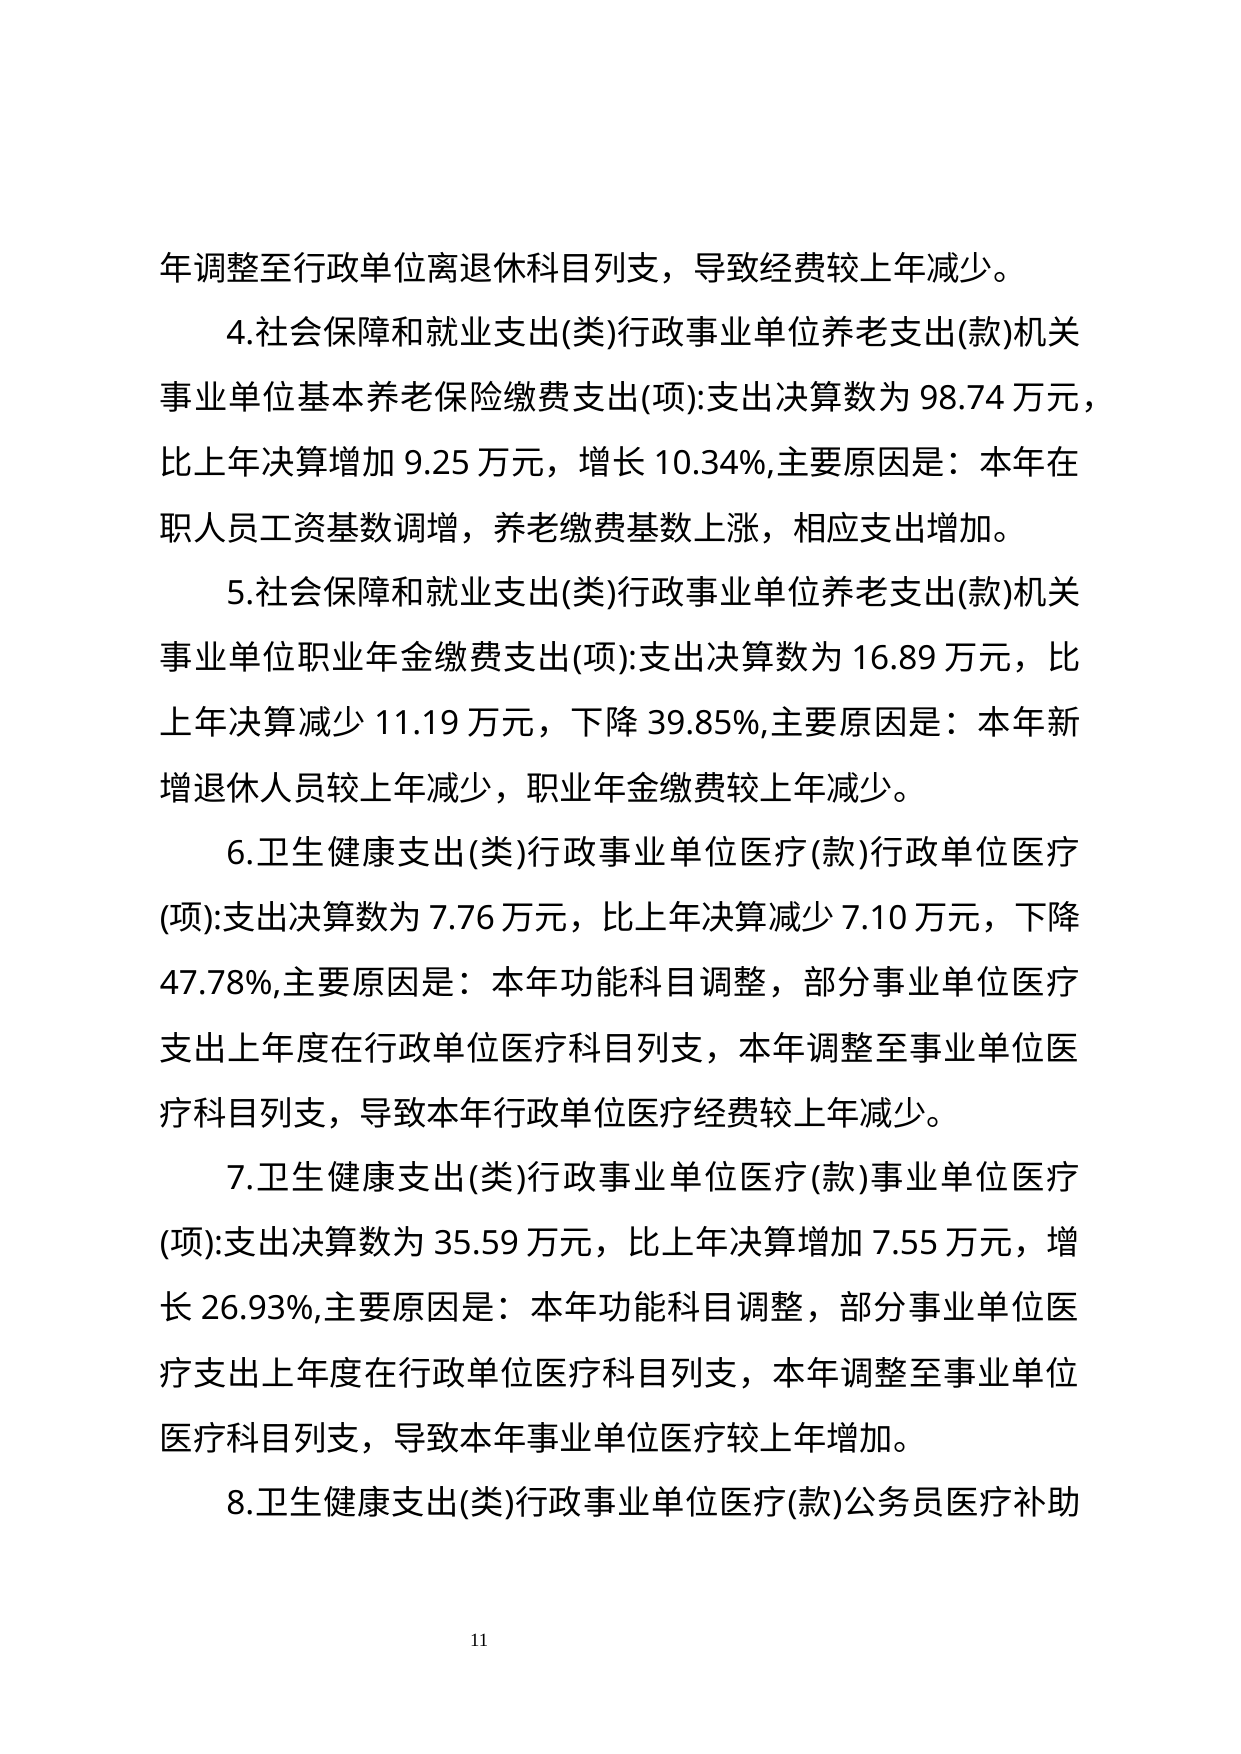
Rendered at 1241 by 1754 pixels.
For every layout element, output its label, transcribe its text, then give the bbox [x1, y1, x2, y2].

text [159, 233, 1081, 298]
text 5.社会保障和就业支出(类)行政事业单位养老支出(款)机关事业单位职业年金缴费支出(项):支出决算数为16.89万元，比上年决算减少11.19万元，下降39.85%,主要原因是：本年新增退休人员较上年减少，职业年金缴费较上年减少。 [159, 558, 1081, 818]
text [159, 1468, 1081, 1533]
text 4.社会保障和就业支出(类)行政事业单位养老支出(款)机关事业单位基本养老保险缴费支出(项):支出决算数为98.74万元，比上年决算增加9.25万元，增长10.34%,主要原因是：本年在职人员工资基数调增，养老缴费基数上涨，相应支出增加。 [159, 298, 1081, 558]
text 7.卫生健康支出(类)行政事业单位医疗(款)事业单位医疗(项):支出决算数为35.59万元，比上年决算增加7.55万元，增长26.93%,主要原因是：本年功能科目调整，部分事业单位医疗支出上年度在行政单位医疗科目列支，本年调整至事业单位医疗科目列支，导致本年事业单位医疗较上年增加。 [159, 1143, 1081, 1468]
text 6.卫生健康支出(类)行政事业单位医疗(款)行政单位医疗(项):支出决算数为7.76万元，比上年决算减少7.10万元，下降47.78%,主要原因是：本年功能科目调整，部分事业单位医疗支出上年度在行政单位医疗科目列支，本年调整至事业单位医疗科目列支，导致本年行政单位医疗经费较上年减少。 [159, 818, 1081, 1143]
